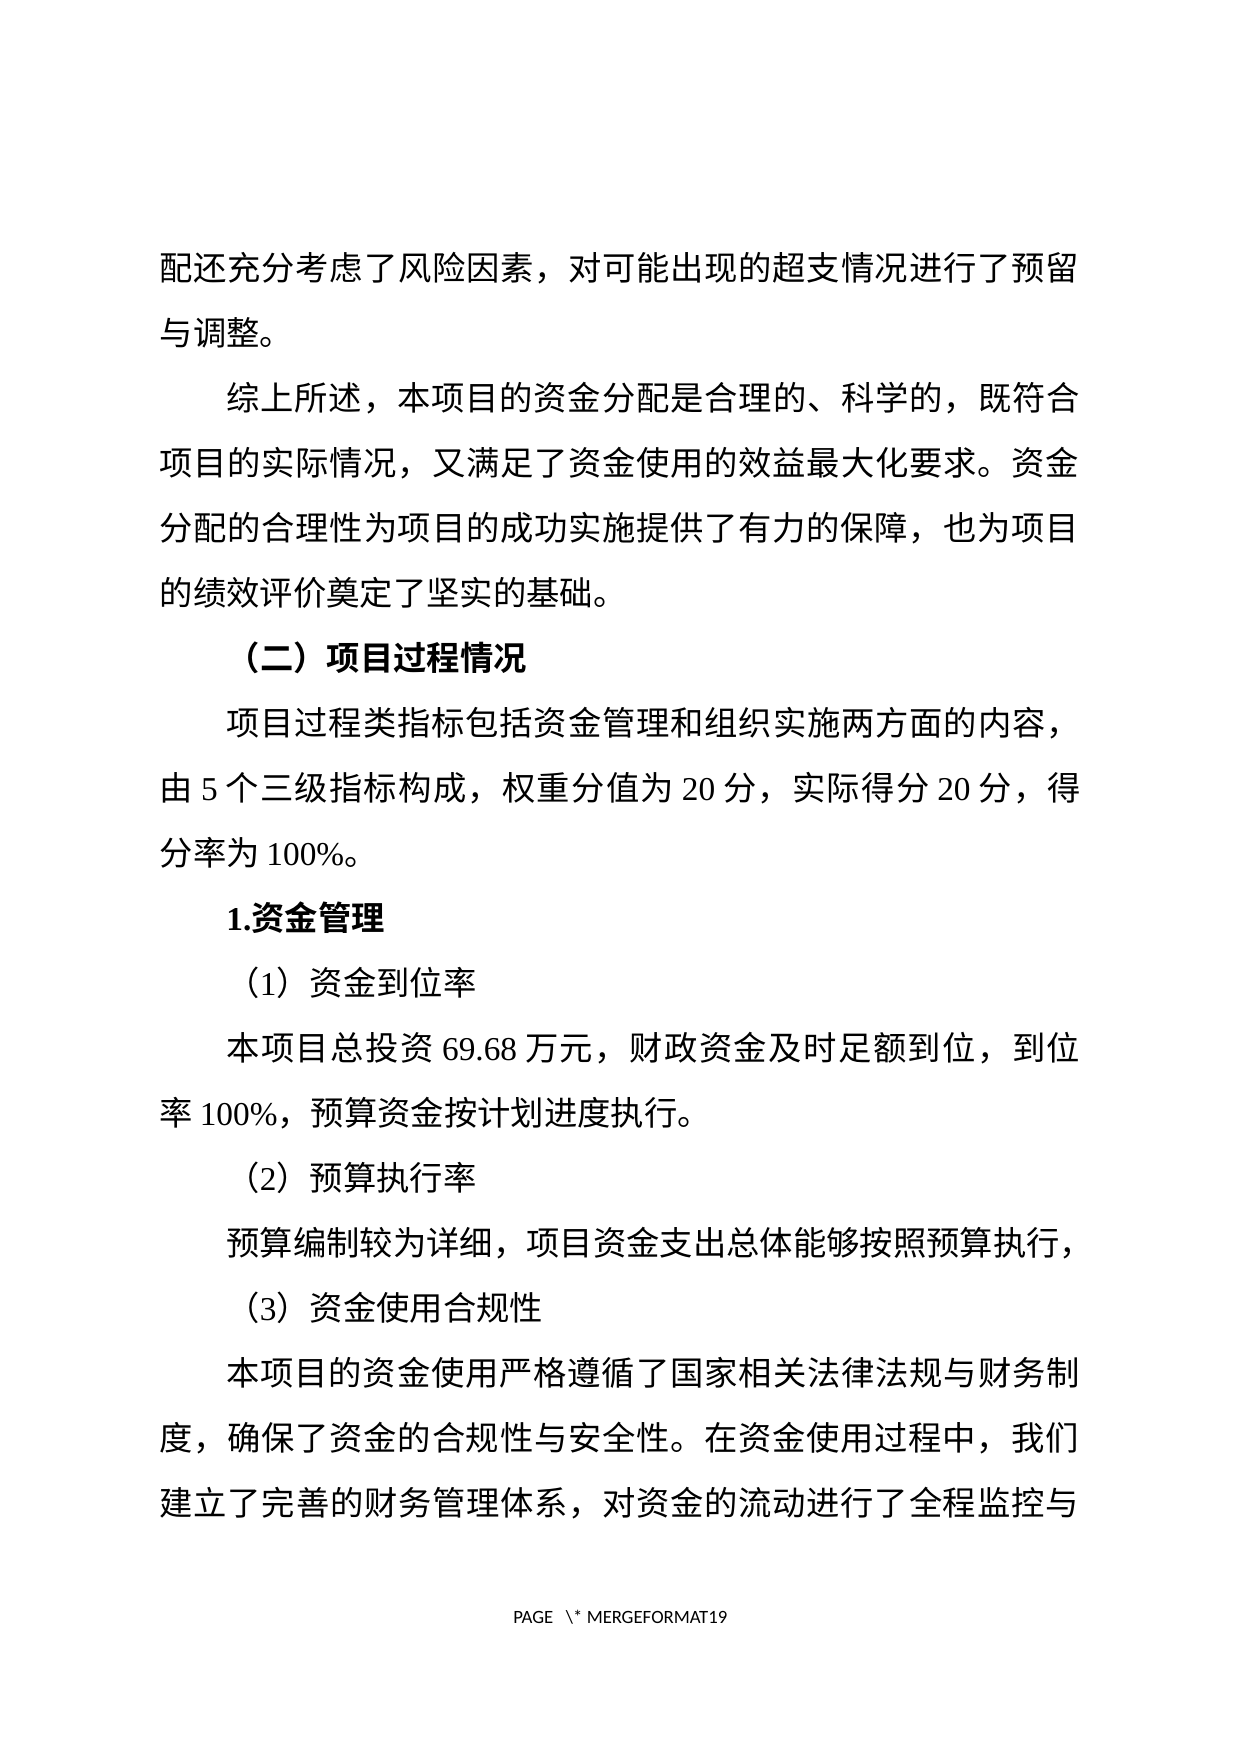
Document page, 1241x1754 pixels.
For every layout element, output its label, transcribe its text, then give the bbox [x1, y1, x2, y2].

text 预算编制较为详细，项目资金支出总体能够按照预算执行， [159, 1208, 1081, 1273]
text （1）资金到位率 [159, 948, 1081, 1013]
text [159, 233, 1081, 363]
text 综上所述，本项目的资金分配是合理的、科学的，既符合项目的实际情况，又满足了资金使用的效益最大化要求。资金分配的合理性为项目的成功实施提供了有力的保障，也为项目的绩效评价奠定了坚实的基础。 [159, 363, 1081, 623]
text 本项目总投资69.68万元，财政资金及时足额到位，到位率100%，预算资金按计划进度执行。 [159, 1013, 1081, 1143]
text 1.资金管理 [159, 883, 1081, 948]
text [159, 1338, 1081, 1533]
text （3）资金使用合规性 [159, 1273, 1081, 1338]
text （2）预算执行率 [159, 1143, 1081, 1208]
text 项目过程类指标包括资金管理和组织实施两方面的内容，由5个三级指标构成，权重分值为20分，实际得分20分，得分率为100%。 [159, 688, 1081, 883]
title 项目过程情况 [159, 623, 1081, 688]
